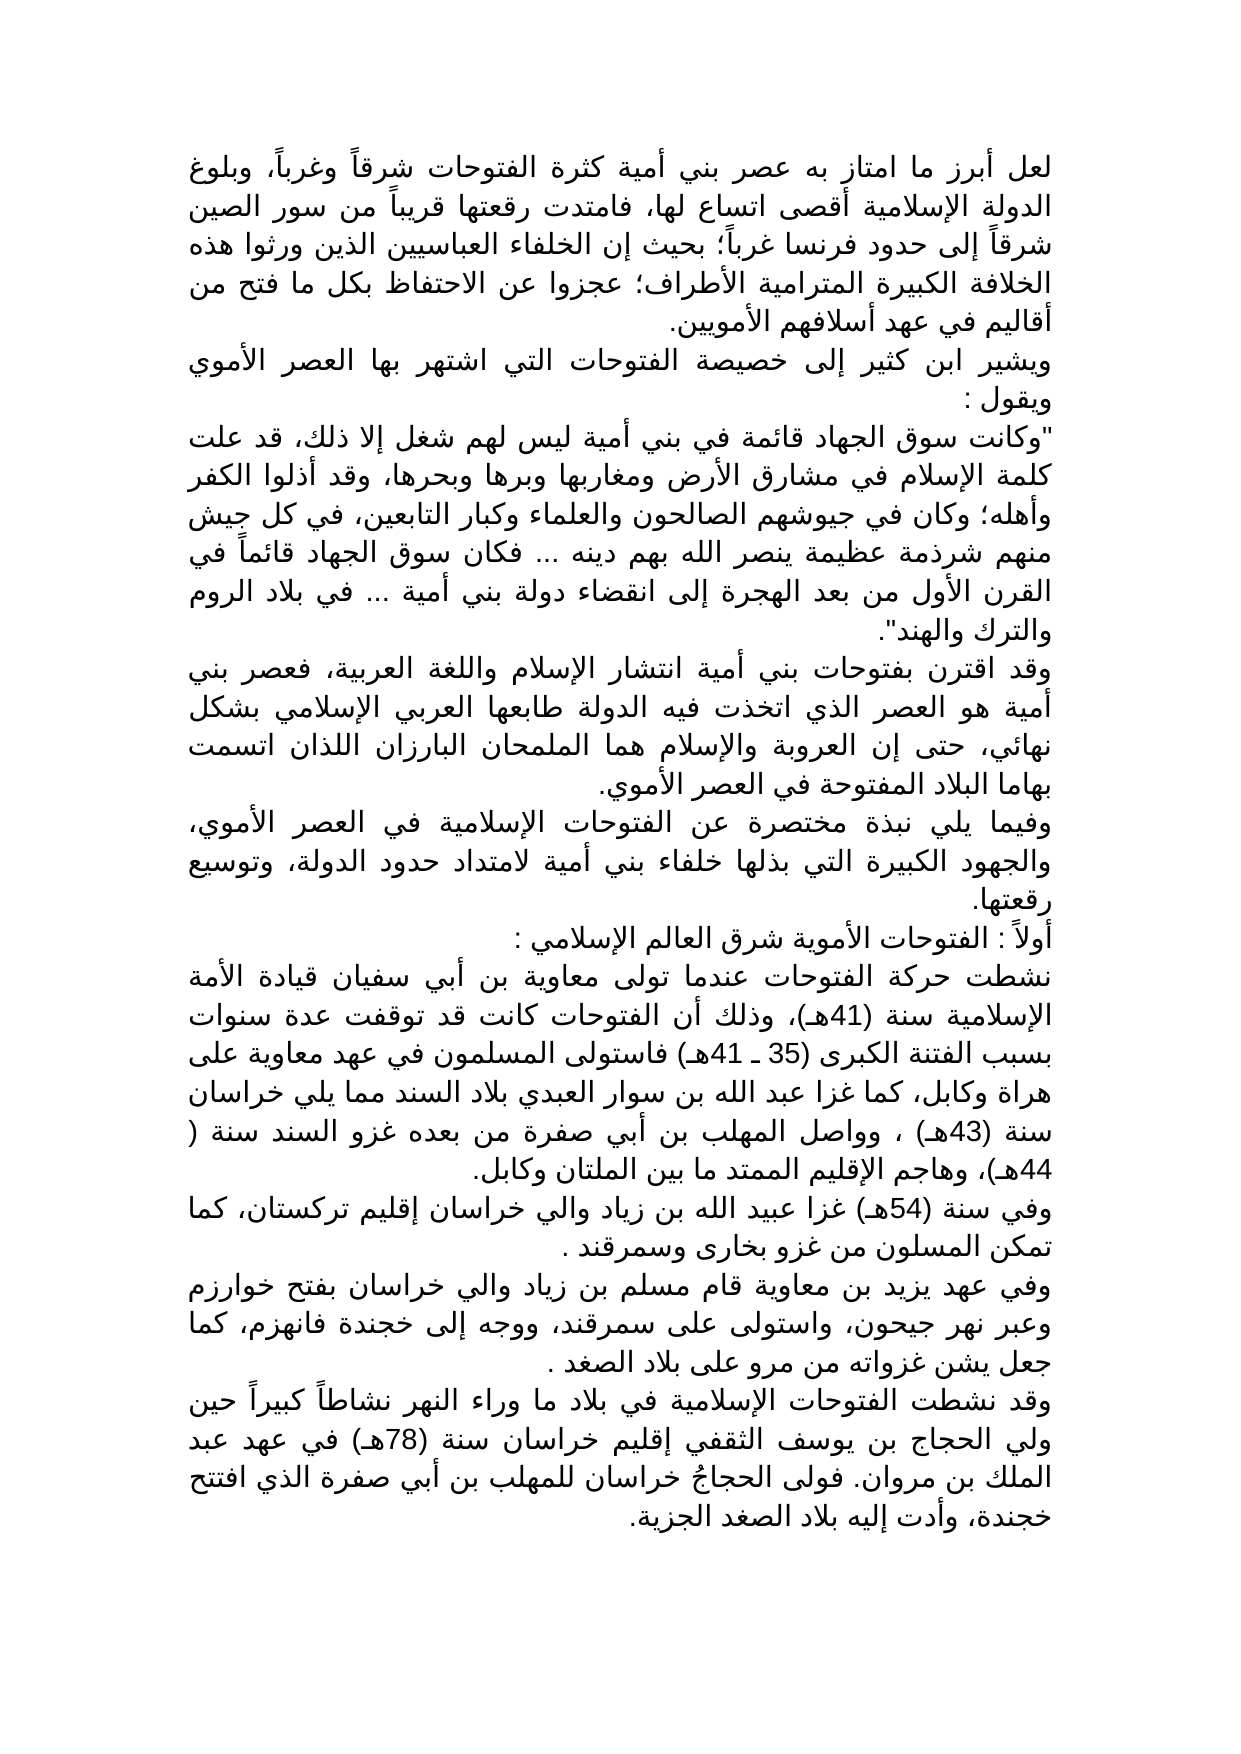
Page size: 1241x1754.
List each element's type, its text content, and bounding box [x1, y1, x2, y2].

text وفي عهد يزيد بن معاوية قام مسلم بن زياد والي خراسان بفتح خوارزم وعبر نهر جيحون، واستولى على سمرقند، ووجه إلى خجندة فانهزم، كما جعل يشن غزواته من مرو على بلاد الصغد . [187, 1268, 1053, 1378]
text ويشير ابن كثير إلى خصيصة الفتوحات التي اشتهر بها العصر الأموي ويقول : [187, 343, 1053, 415]
text أولاً : الفتوحات الأموية شرق العالم الإسلامي : [187, 921, 1053, 954]
text لعل أبرز ما امتاز به عصر بني أمية كثرة الفتوحات شرقاً وغرباً، وبلوغ الدولة الإسلامية أقصى اتساع لها، فامتدت رقعتها قريباً من سور الصين شرقاً إلى حدود فرنسا غرباً؛ بحيث إن الخلفاء العباسيين الذين ورثوا هذه الخلافة الكبيرة المترامية الأطراف؛ عجزوا عن الاحتفاظ بكل ما فتح من أقاليم في عهد أسلافهم الأمويين. [187, 150, 1053, 338]
text وقد اقترن بفتوحات بني أمية انتشار الإسلام واللغة العربية، فعصر بني أمية هو العصر الذي اتخذت فيه الدولة طابعها العربي الإسلامي بشكل نهائي، حتى إن العروبة والإسلام هما الملمحان البارزان اللذان اتسمت بهاما البلاد المفتوحة في العصر الأموي. [187, 651, 1053, 800]
text وفيما يلي نبذة مختصرة عن الفتوحات الإسلامية في العصر الأموي، والجهود الكبيرة التي بذلها خلفاء بني أمية لامتداد حدود الدولة، وتوسيع رقعتها. [187, 805, 1053, 916]
text "وكانت سوق الجهاد قائمة في بني أمية ليس لهم شغل إلا ذلك، قد علت كلمة الإسلام في مشارق الأرض ومغاربها وبرها وبحرها، وقد أذلوا الكفر وأهله؛ وكان في جيوشهم الصالحون والعلماء وكبار التابعين، في كل جيش منهم شرذمة عظيمة ينصر الله بهم دينه ... فكان سوق الجهاد قائماً في القرن الأول من بعد الهجرة إلى انقضاء دولة بني أمية ... في بلاد الروم والترك والهند". [187, 420, 1053, 646]
text وقد نشطت الفتوحات الإسلامية في بلاد ما وراء النهر نشاطاً كبيراً حين ولي الحجاج بن يوسف الثقفي إقليم خراسان سنة (78هـ) في عهد عبد الملك بن مروان. فولى الحجاجُ خراسان للمهلب بن أبي صفرة الذي افتتح خجندة، وأدت إليه بلاد الصغد الجزية. [187, 1383, 1053, 1532]
text وفي سنة (54هـ) غزا عبيد الله بن زياد والي خراسان إقليم تركستان، كما تمكن المسلون من غزو بخارى وسمرقند . [187, 1191, 1053, 1263]
text نشطت حركة الفتوحات عندما تولى معاوية بن أبي سفيان قيادة الأمة الإسلامية سنة (41هـ)، وذلك أن الفتوحات كانت قد توقفت عدة سنوات بسبب الفتنة الكبرى (35 ـ 41هـ) فاستولى المسلمون في عهد معاوية على هراة وكابل، كما غزا عبد الله بن سوار العبدي بلاد السند مما يلي خراسان سنة (43هـ) ، وواصل المهلب بن أبي صفرة من بعده غزو السند سنة (44هـ)، وهاجم الإقليم الممتد ما بين الملتان وكابل. [187, 959, 1053, 1186]
